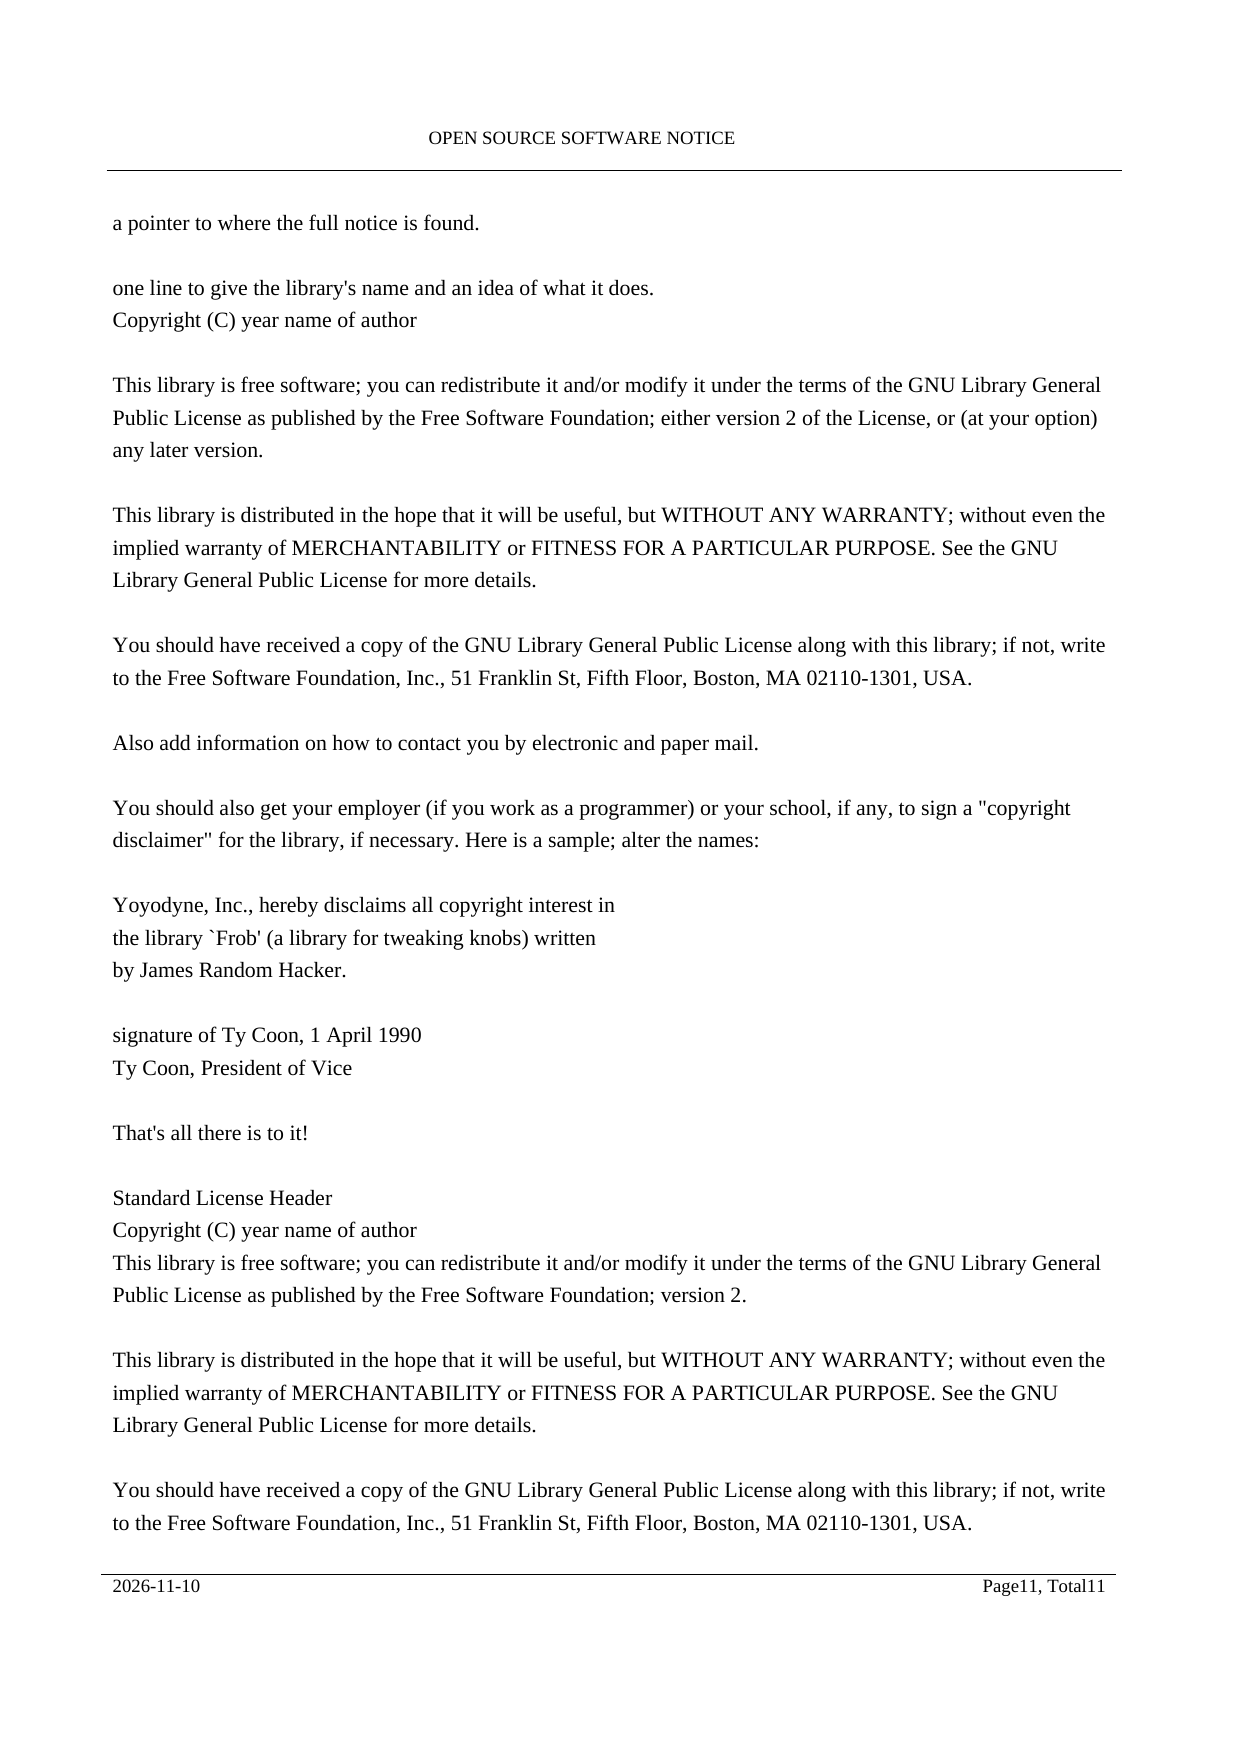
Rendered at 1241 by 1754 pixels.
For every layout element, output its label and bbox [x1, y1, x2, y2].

text [112, 206, 1128, 1539]
